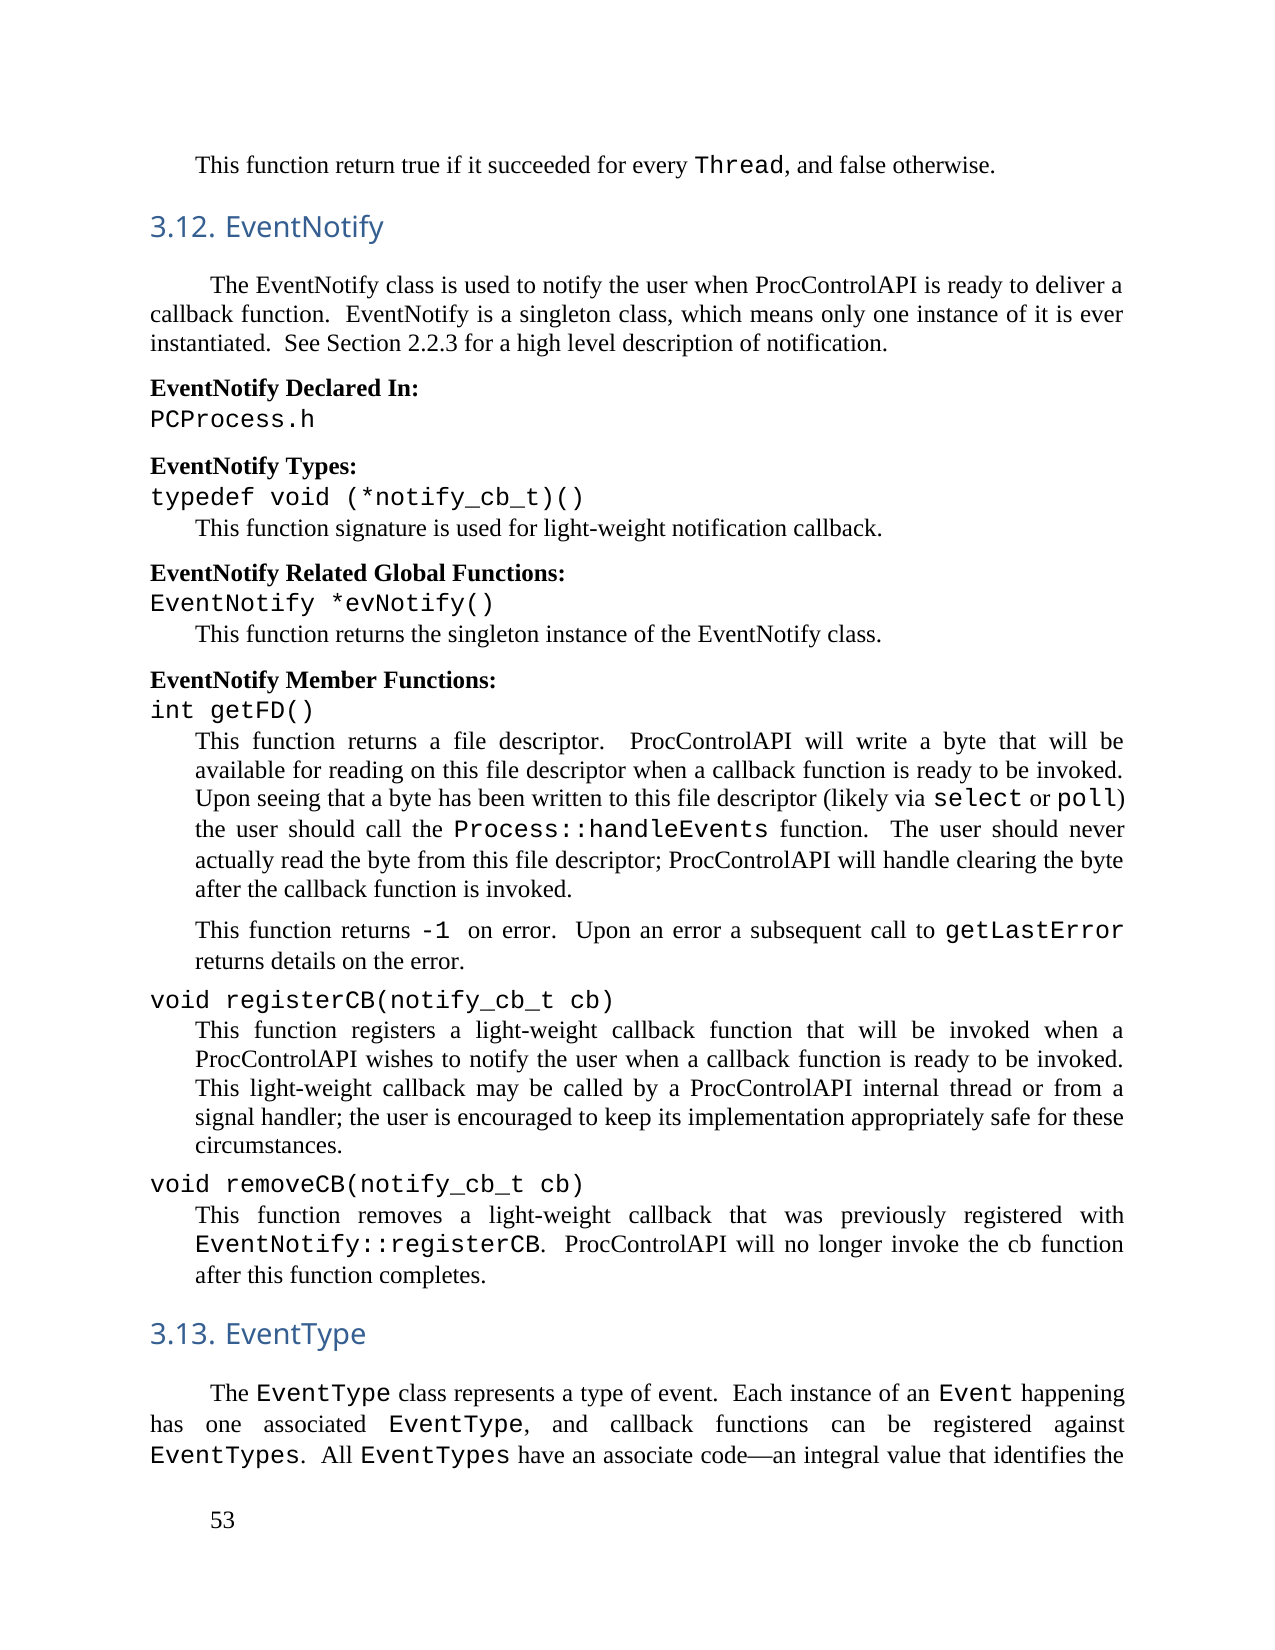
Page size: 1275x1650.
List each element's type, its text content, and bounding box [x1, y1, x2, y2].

text This function returns a file descriptor. ProcControlAPI will write a byte that will be available for reading on this file descriptor when a callback function is ready to be invoked. Upon seeing that a byte has been written to this file descriptor (likely via select or poll) the user should call the Process::handleEvents function. The user should never actually read the byte from this file descriptor; ProcControlAPI will handle clearing the byte after the callback function is invoked. [195, 726, 1125, 903]
text typedef void (*notify_cb_t)() [150, 484, 1125, 513]
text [150, 1378, 1125, 1471]
text This function returns -1 on error. Upon an error a subsequent call to getLastError returns details on the error. [195, 915, 1125, 975]
text This function registers a light-weight callback function that will be invoked when a ProcControlAPI wishes to notify the user when a callback function is ready to be invoked. This light-weight callback may be called by a ProcControlAPI internal thread or from a signal handler; the user is encouraged to keep its implementation appropriately safe for these circumstances. [195, 1016, 1125, 1159]
text This function signature is used for light-weight notification callback. [195, 513, 1125, 541]
text int getFD() [150, 698, 1125, 726]
subtitle EventNotify Related Global Functions: [150, 558, 1125, 587]
subtitle EventNotify [150, 206, 1125, 246]
subtitle EventNotify Types: [150, 451, 1125, 480]
text PCProcess.h [150, 406, 1125, 435]
subtitle EventNotify Member Functions: [150, 665, 1125, 693]
text void registerCB(notify_cb_t cb) [150, 987, 1125, 1016]
text This function removes a light-weight callback that was previously registered with EventNotify::registerCB. ProcControlAPI will no longer invoke the cb function after this function completes. [195, 1200, 1125, 1288]
text EventNotify *evNotify() [150, 591, 1125, 619]
text This function return true if it succeeded for every Thread, and false otherwise. [195, 150, 1125, 181]
text void removeCB(notify_cb_t cb) [150, 1172, 1125, 1200]
subtitle EventNotify Declared In: [150, 373, 1125, 402]
text The EventNotify class is used to notify the user when ProcControlAPI is ready to deliver a callback function. EventNotify is a singleton class, which means only one instance of it is ever instantiated. See Section 2.2.3 for a high level description of notification. [150, 271, 1125, 357]
text This function returns the singleton instance of the EventNotify class. [195, 619, 1125, 648]
subtitle EventType [150, 1313, 1125, 1353]
